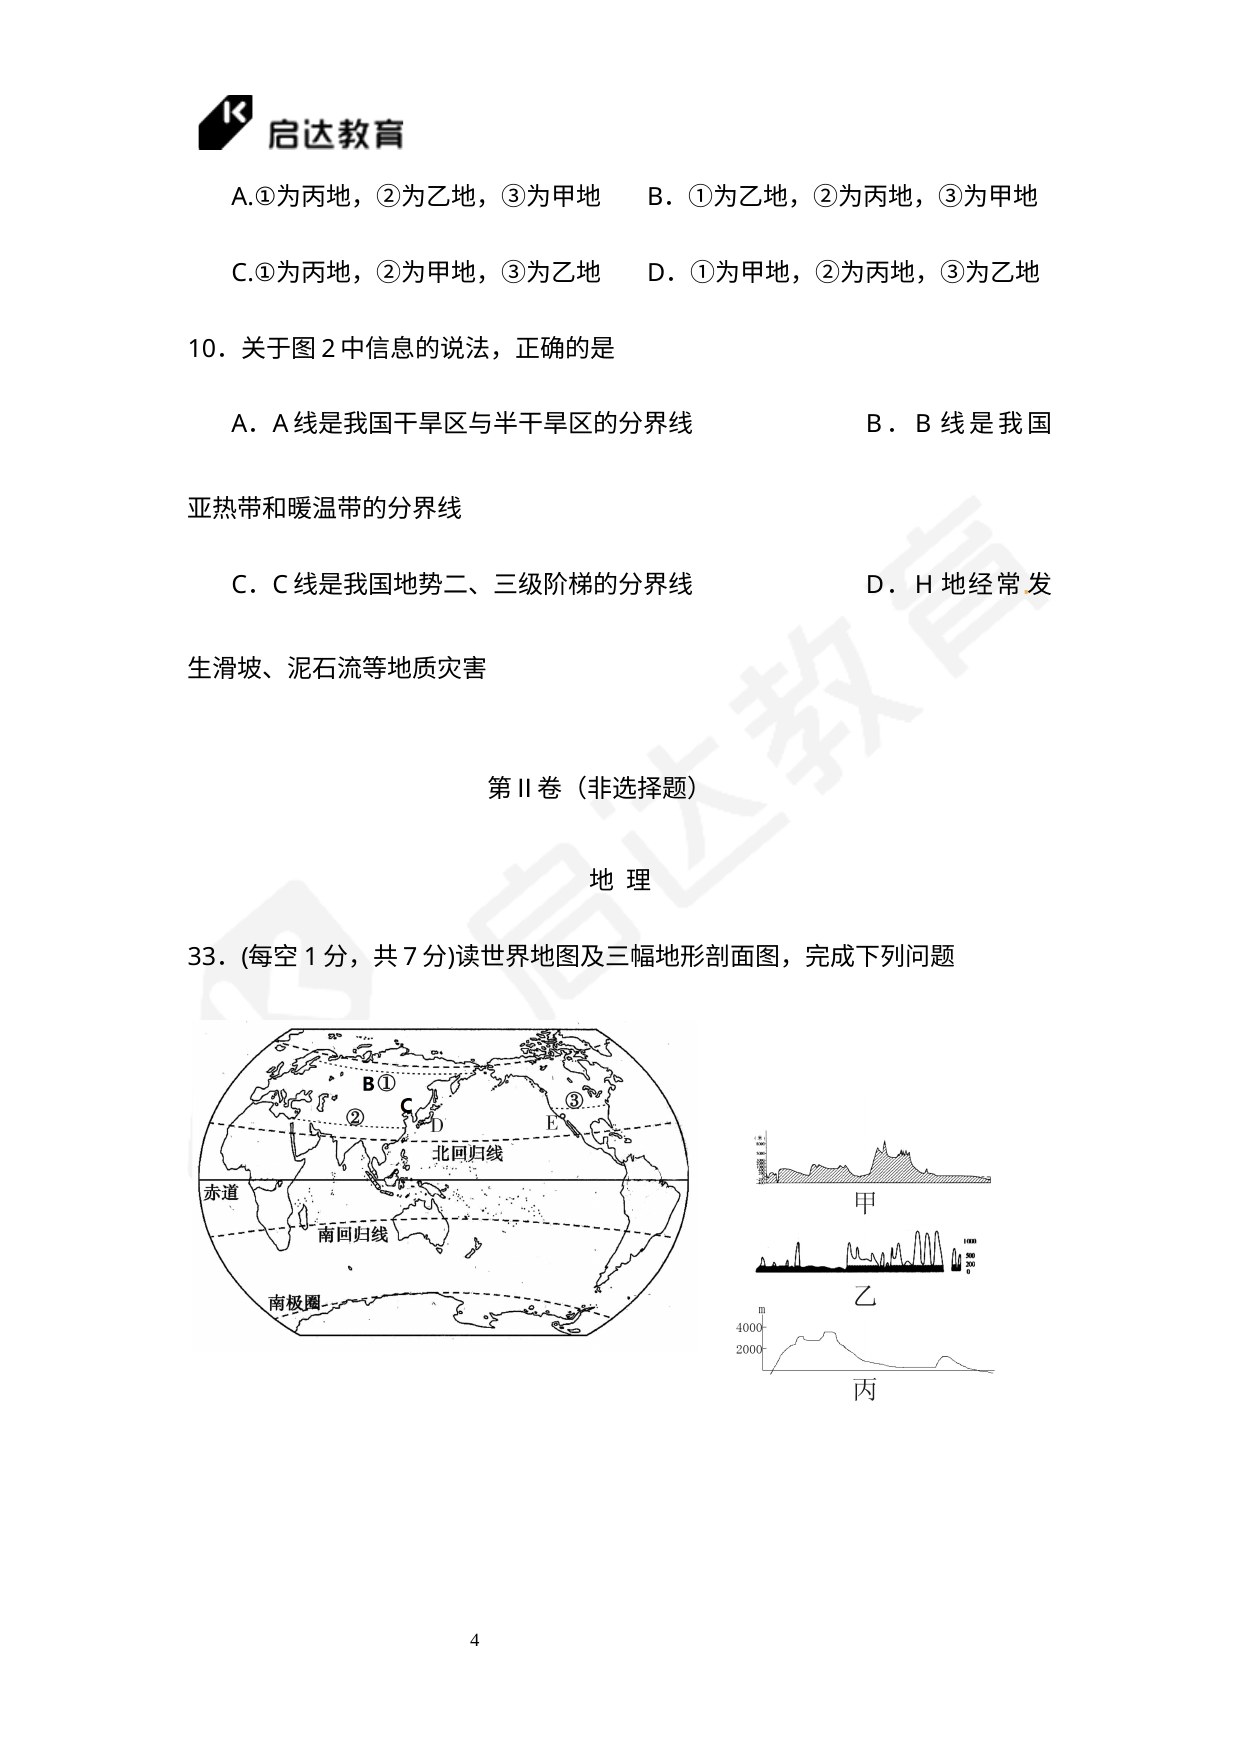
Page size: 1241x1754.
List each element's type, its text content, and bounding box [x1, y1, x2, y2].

text 10．关于图2中信息的说法，正确的是 [187, 314, 1053, 379]
text C．C线是我国地势二、三级阶梯的分界线 D．H地经常发生滑坡、泥石流等地质灾害 [187, 550, 1053, 699]
text C.①为丙地，②为甲地，③为乙地 D．①为甲地，②为丙地，③为乙地 [187, 238, 1053, 303]
text A.①为丙地，②为乙地，③为甲地 B．①为乙地，②为丙地，③为甲地 [187, 162, 1053, 227]
picture [198, 95, 404, 150]
picture [733, 1093, 995, 1401]
picture [192, 1020, 698, 1352]
text A．A线是我国干旱区与半干旱区的分界线 B．B线是我国亚热带和暖温带的分界线 [187, 389, 1053, 539]
text 第Ⅱ卷（非选择题） [187, 754, 1053, 819]
text 33．(每空1分，共7分)读世界地图及三幅地形剖面图，完成下列问题 [187, 922, 1053, 987]
text 地 理 [187, 846, 1053, 911]
